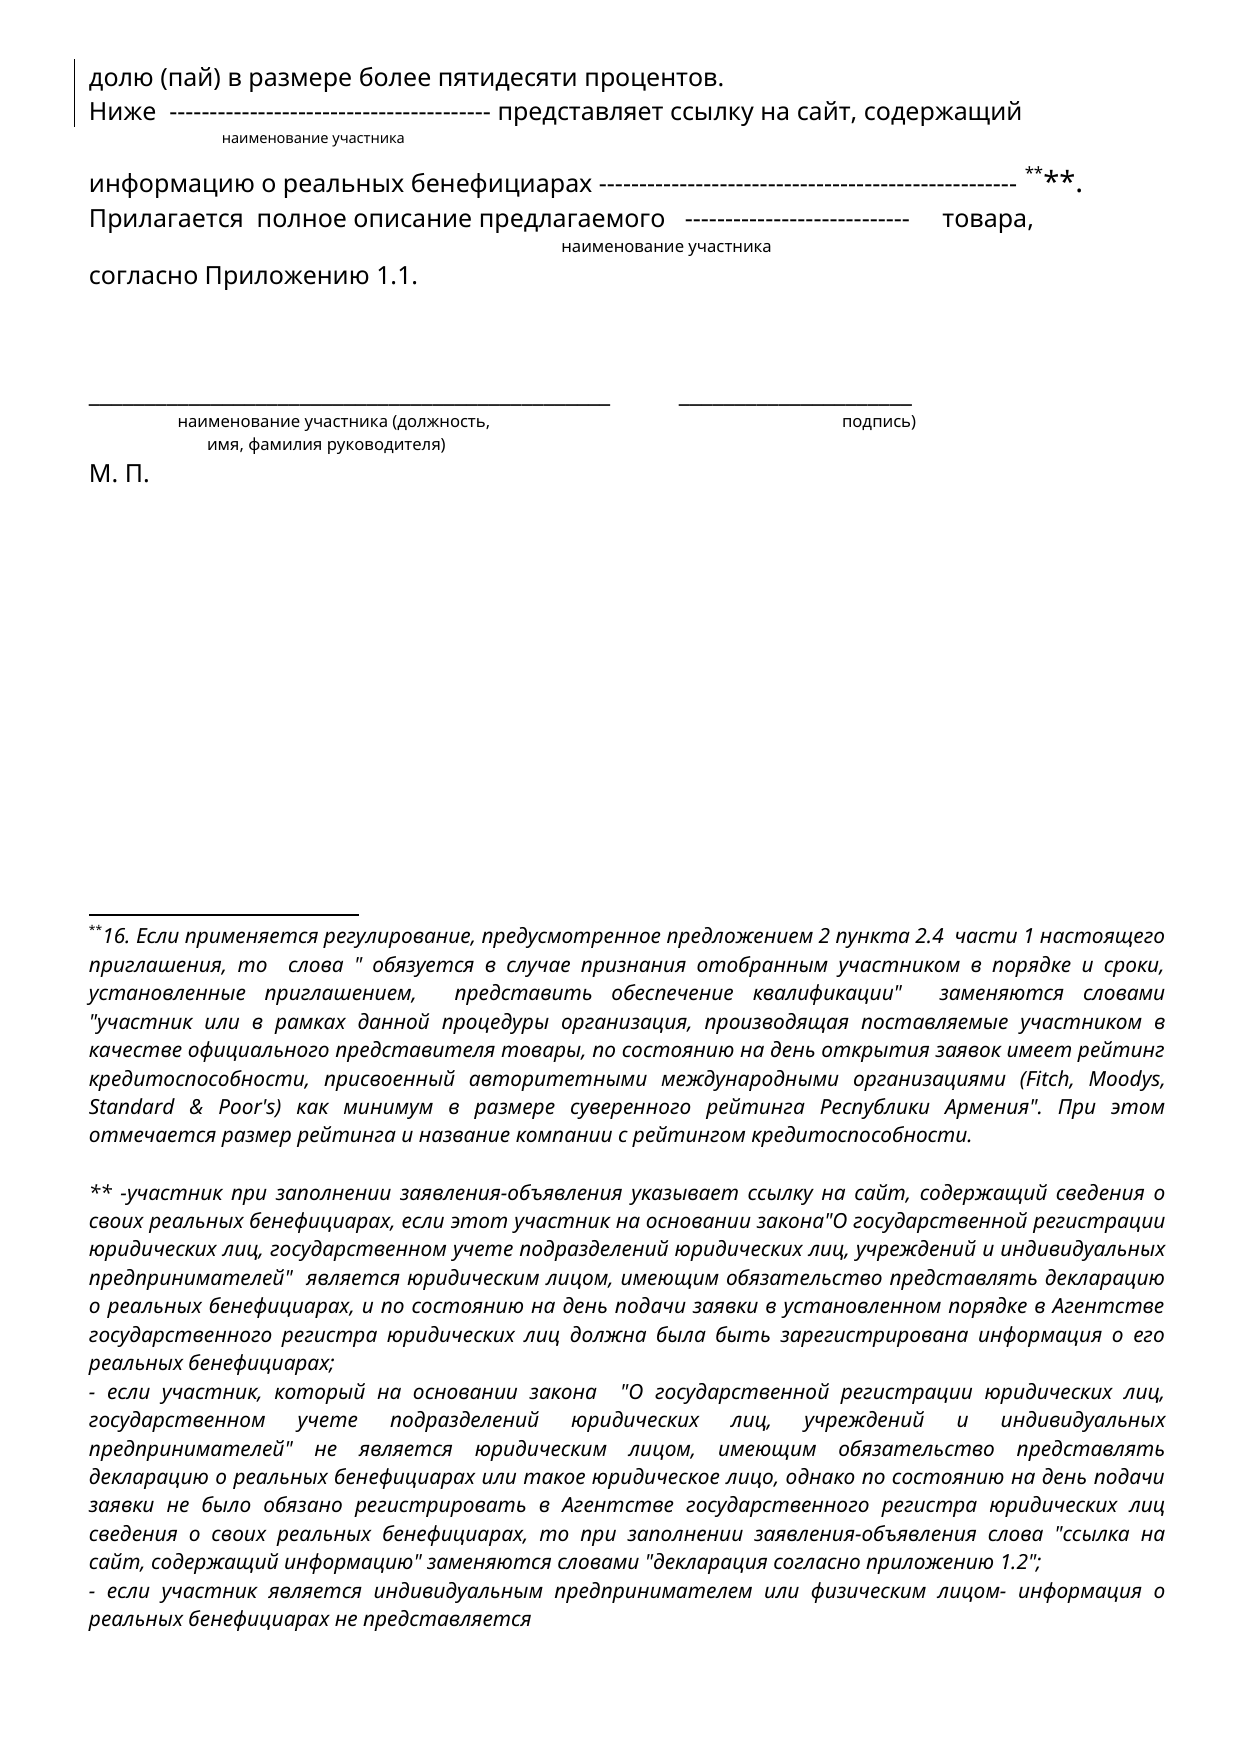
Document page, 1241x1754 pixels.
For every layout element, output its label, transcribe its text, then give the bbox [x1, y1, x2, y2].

text наименование участника (должность, подпись) [177, 410, 1167, 433]
text Прилагается полное описание предлагаемого ---------------------------- товара, [89, 201, 1167, 235]
text долю (пай) в размере более пятидесяти процентов. [89, 59, 1167, 93]
text _______________________________________________ _____________________ [89, 376, 1167, 410]
text согласно Приложению 1.1. [89, 258, 1167, 292]
text Ниже ---------------------------------------- представляет ссылку на сайт, содержащий [89, 93, 1167, 127]
text наименование участника [222, 127, 1167, 161]
text информацию о реальных бенефициарах ---------------------------------------------------- **. [89, 161, 1167, 201]
text имя, фамилия руководителя) [207, 433, 1167, 456]
text М. П. [89, 456, 1167, 489]
text наименование участника [89, 235, 1167, 258]
